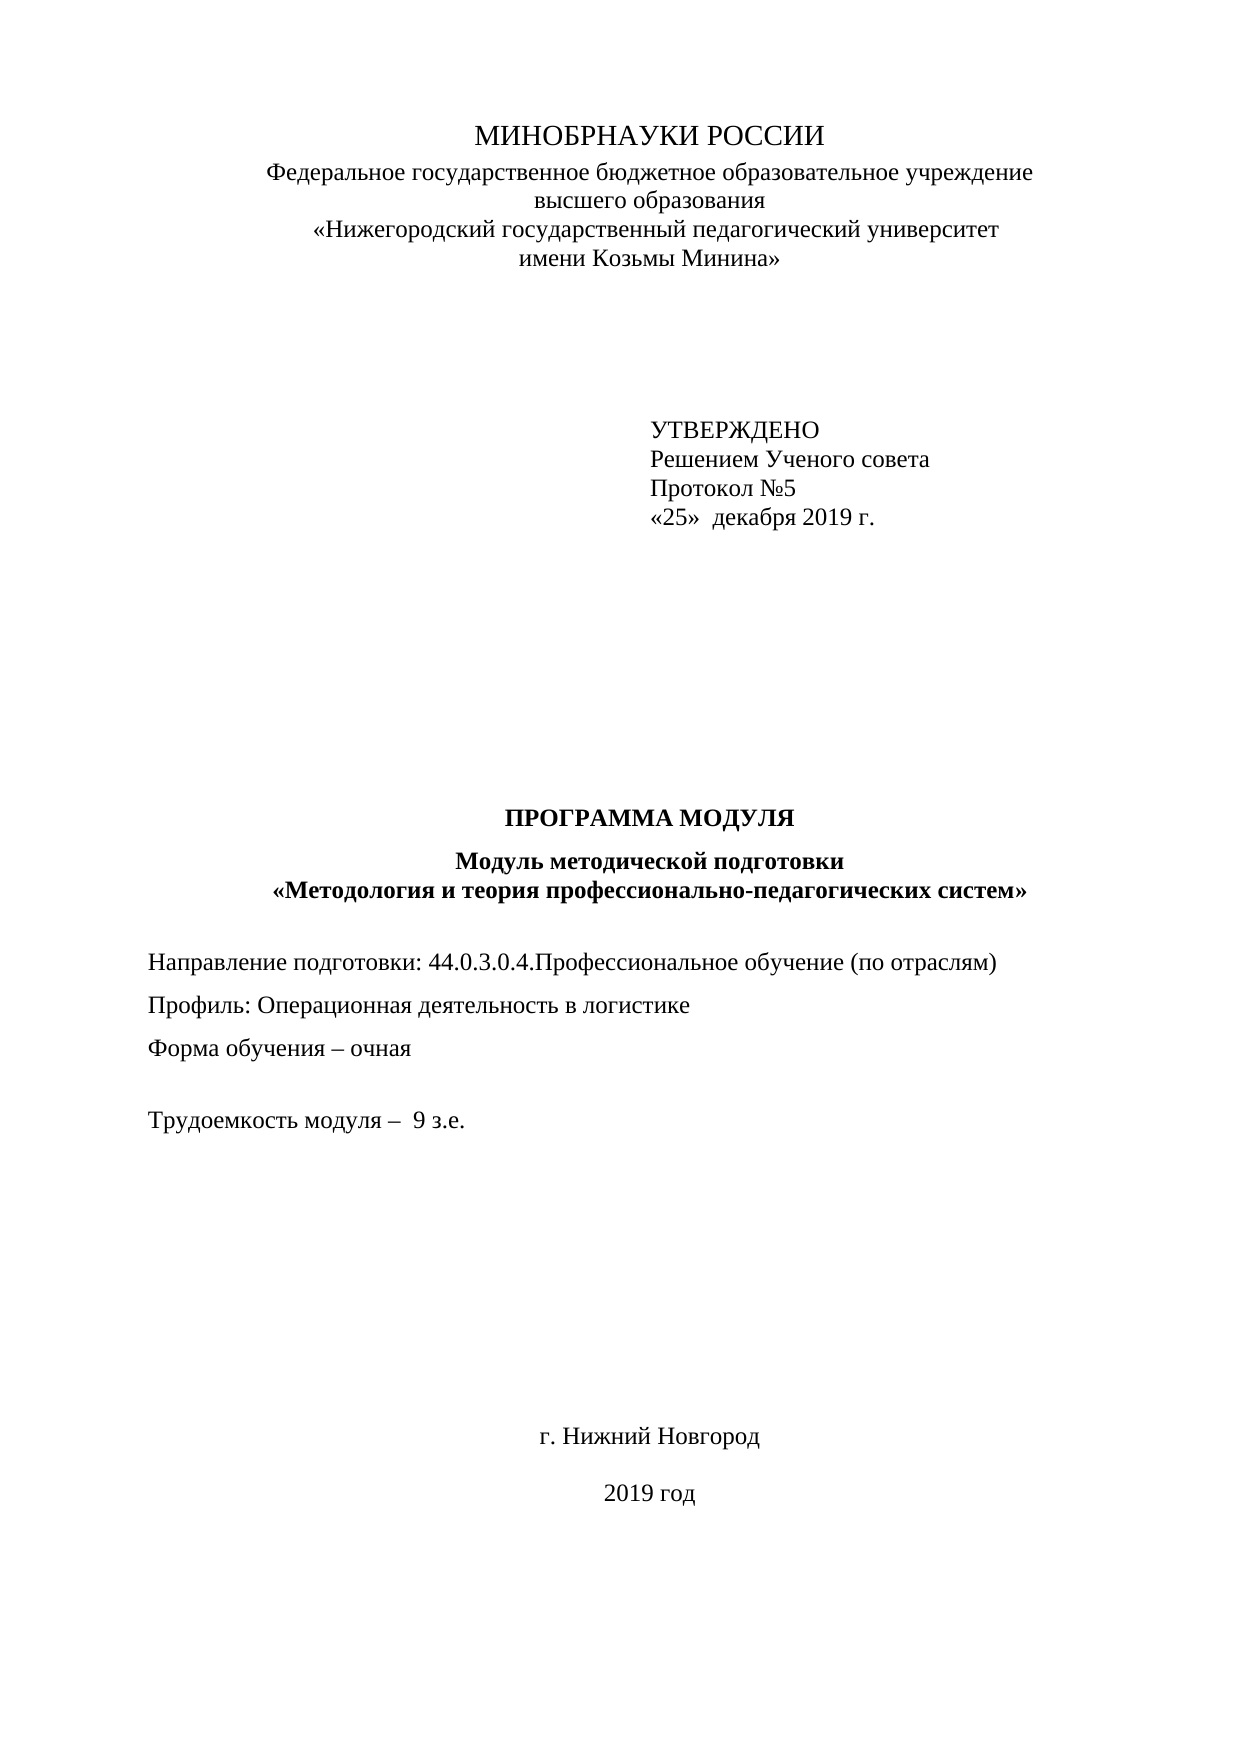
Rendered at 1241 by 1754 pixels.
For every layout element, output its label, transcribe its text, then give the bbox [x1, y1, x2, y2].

text Модуль методической подготовки [148, 846, 1152, 875]
text МИНОБРНАУКИ РОССИИ [148, 118, 1152, 152]
text Протокол №5 [650, 473, 1152, 502]
text Направление подготовки: 44.0.3.0.4.Профессиональное обучение (по отраслям) [148, 947, 1152, 975]
text УТВЕРЖДЕНО [650, 415, 1152, 444]
text программа модуля [148, 803, 1152, 832]
text высшего образования [148, 185, 1152, 214]
text Форма обучения – очная [148, 1033, 1152, 1062]
text Решением Ученого совета [650, 444, 1152, 473]
text «Методология и теория профессионально-педагогических систем» [148, 875, 1152, 903]
text Федеральное государственное бюджетное образовательное учреждение [148, 157, 1152, 185]
text 2019 год [148, 1478, 1152, 1507]
text Профиль: Операционная деятельность в логистике [148, 990, 1152, 1018]
text «25» декабря 2019 г. [650, 502, 1152, 530]
text Трудоемкость модуля – 9 з.е. [148, 1105, 1152, 1133]
text имени Козьмы Минина» [148, 243, 1152, 272]
text «Нижегородский государственный педагогический университет [148, 214, 1152, 243]
text г. Нижний Новгород [148, 1421, 1152, 1450]
